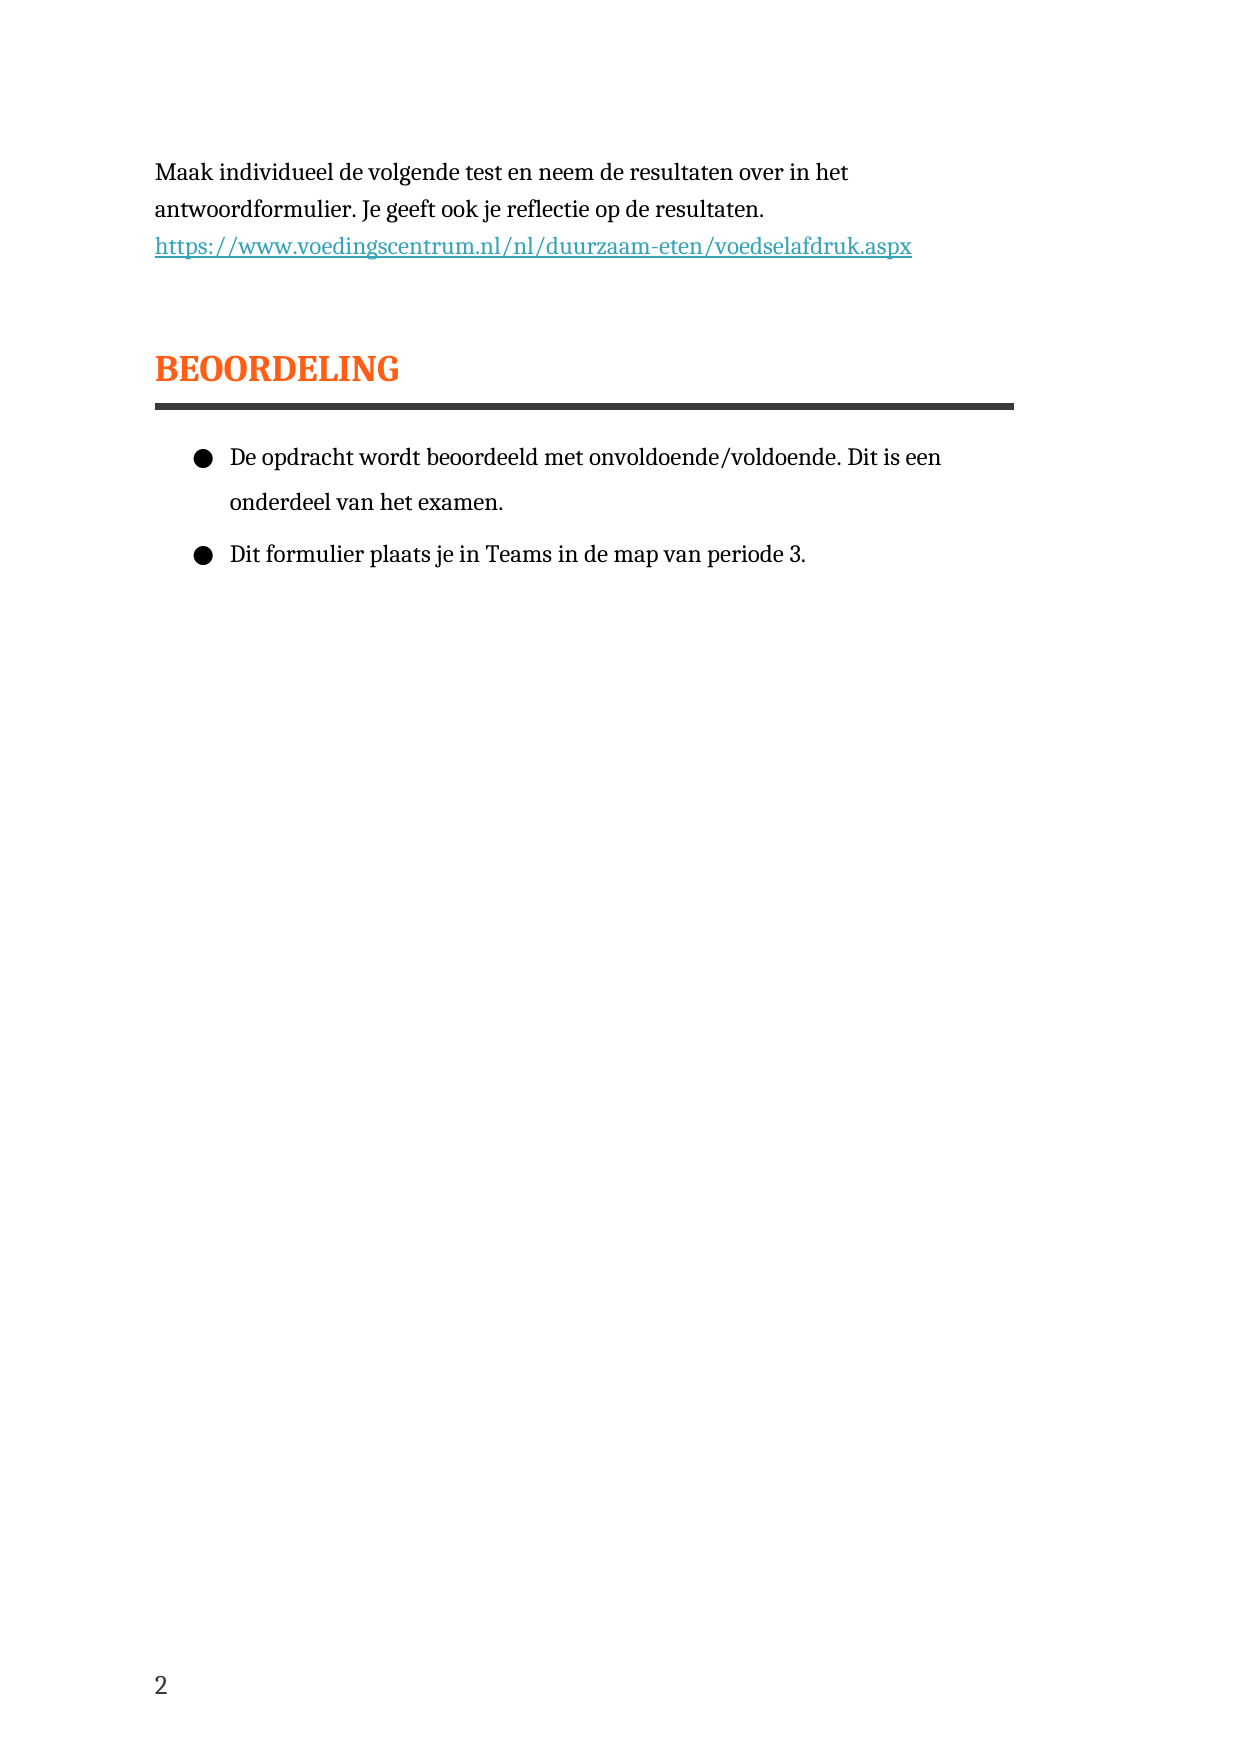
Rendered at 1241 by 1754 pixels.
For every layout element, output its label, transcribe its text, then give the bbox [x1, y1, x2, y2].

list De opdracht wordt beoordeeld met onvoldoende/voldoende. Dit is een onderdeel van het examen. [192, 428, 1014, 517]
subtitle Beoordeling [154, 348, 1014, 410]
text Maak individueel de volgende test en neem de resultaten over in het antwoordformulier. Je geeft ook je reflectie op de resultaten. https://www.voedingscentrum.nl/nl/duurzaam-eten/voedselafdruk.aspx [154, 157, 1014, 261]
list Dit formulier plaats je in Teams in de map van periode 3. [192, 526, 1014, 577]
